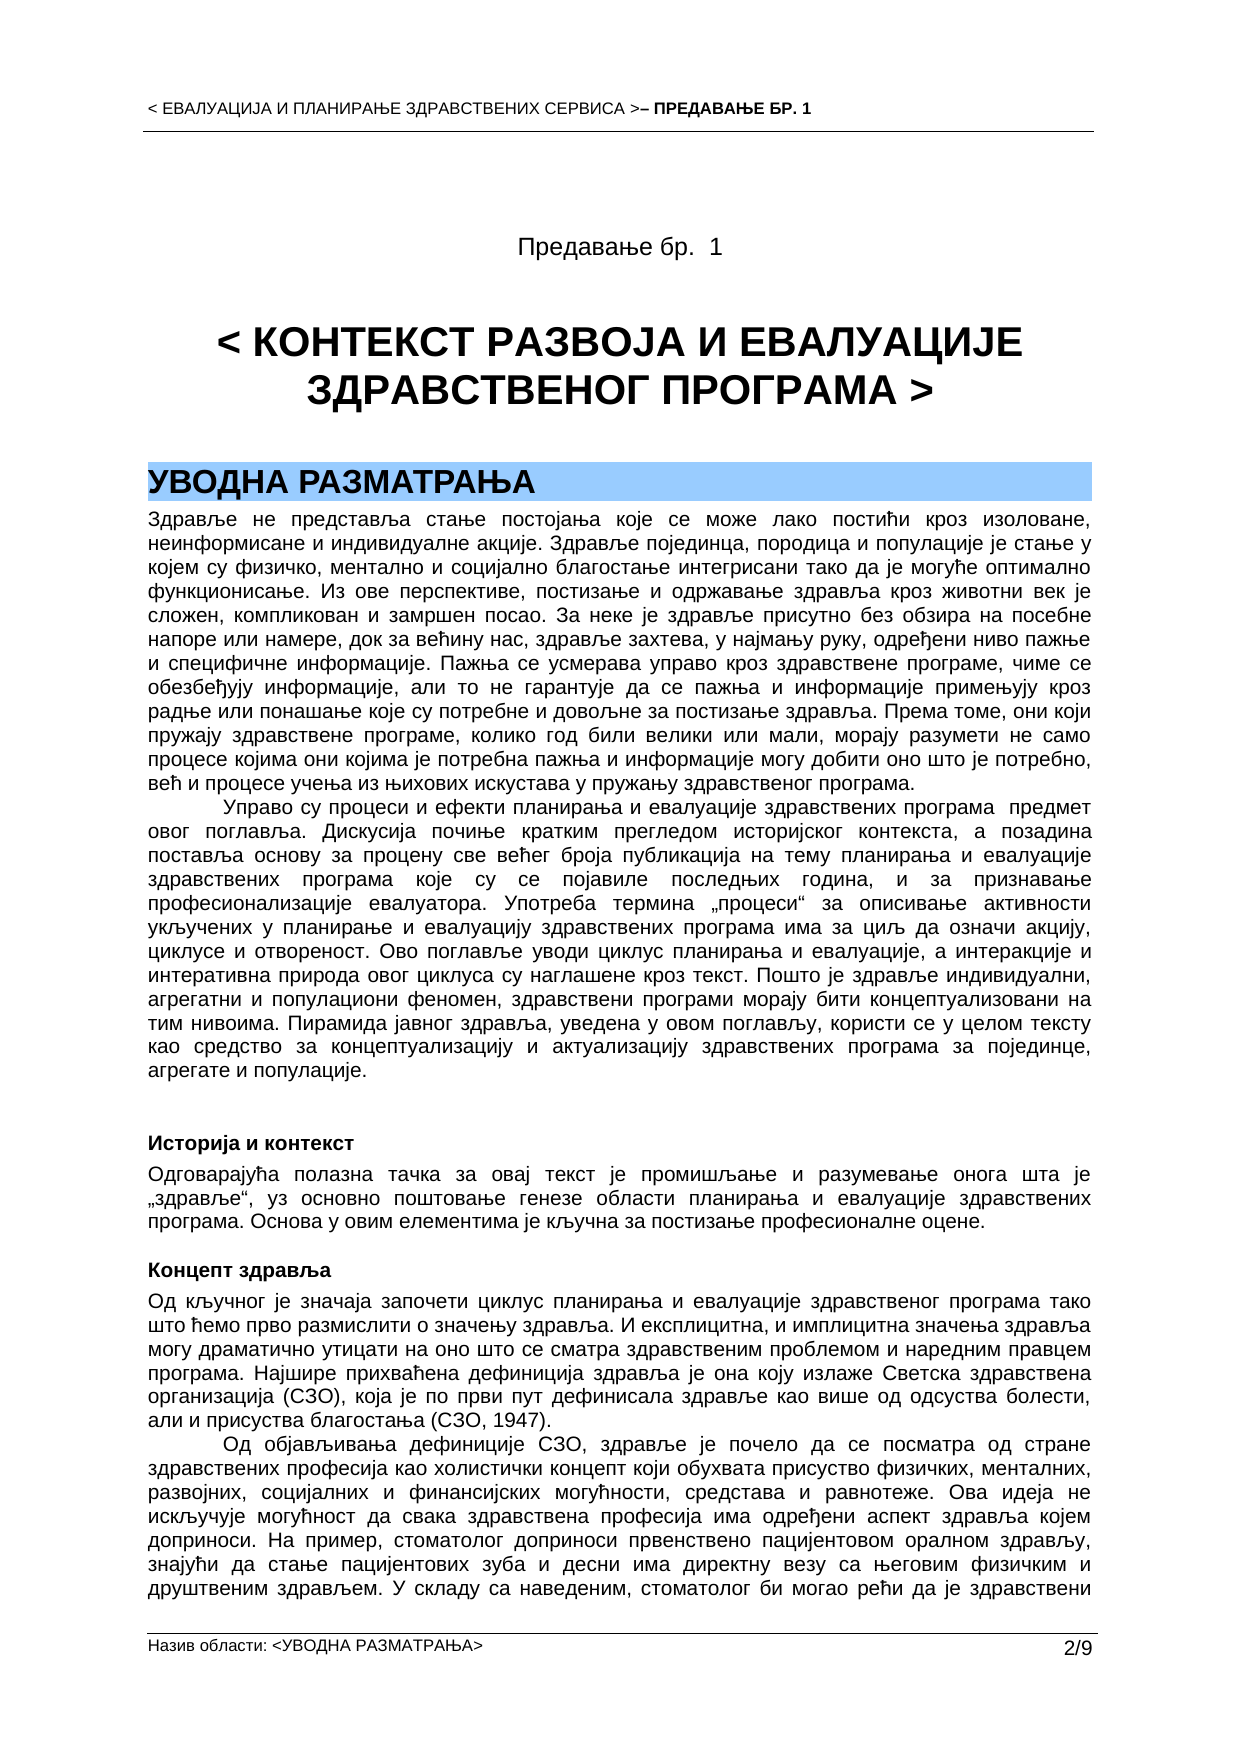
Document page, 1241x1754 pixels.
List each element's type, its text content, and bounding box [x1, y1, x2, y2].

subtitle Историја и контекст [148, 1131, 1092, 1155]
text Здравље не представља стање постојања које се може лако постићи кроз изоловане, неинформисане и индивидуалне акције. Здравље појединца, породица и популације је стање у којем су физичко, ментално и социјално благостање интегрисани тако да је могуће оптимално функционисање. Из ове перспективе, постизање и одржавање здравља кроз животни век је сложен, компликован и замршен посао. За неке је здравље присутно без обзира на посебне напоре или намере, док за већину нас, здравље захтева, у најмању руку, одређени ниво пажње и специфичне информације. Пажња се усмерава управо кроз здравствене програме, чиме се обезбеђују информације, али то не гарантује да се пажња и информације примењују кроз радње или понашање које су потребне и довољне за постизање здравља. Према томе, они који пружају здравствене програме, колико год били велики или мали, морају разумети не само процесе којима они којима је потребна пажња и информације могу добити оно што је потребно, већ и процесе учења из њихових искустава у пружању здравственог програма. [148, 507, 1092, 795]
text Од кључног је значаја започети циклус планирања и евалуације здравственог програма тако што ћемо прво размислити о значењу здравља. И експлицитна, и имплицитна значења здравља могу драматично утицати на оно што се сматра здравственим проблемом и наредним правцем програма. Најшире прихваћена дефиниција здравља је она коју излаже Светска здравствена организација (СЗО), која је по први пут дефинисала здравље као више од одсуства болести, али и присуства благостања (СЗO, 1947). [148, 1288, 1092, 1432]
title < КОНТЕКСТ РАЗВОЈА И ЕВАЛУАЦИЈЕ ЗДРАВСТВЕНОГ ПРОГРАМА > [148, 318, 1092, 413]
text Предавање бр. 1 [148, 231, 1092, 260]
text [148, 1432, 1092, 1600]
text Управо су процеси и ефекти планирања и евалуације здравствених програма предмет овог поглавља. Дискусија почиње кратким прегледом историјског контекста, а позадина поставља основу за процену све већег броја публикација на тему планирања и евалуације здравствених програма које су се појавиле последњих година, и за признавање професионализације евалуатора. Употреба термина „процеси“ за описивање активности укључених у планирање и евалуацију здравствених програма има за циљ да означи акцију, циклусе и отвореност. Ово поглавље уводи циклус планирања и евалуације, а интеракције и интеративна природа овог циклуса су наглашене кроз текст. Пошто је здравље индивидуални, агрегатни и популациони феномен, здравствени програми морају бити концептуализовани на тим нивоима. Пирамида јавног здравља, уведена у овом поглављу, користи се у целом тексту као средство за концептуализацију и актуализацију здравствених програма за појединце, агрегате и популације. [148, 795, 1092, 1082]
text Одговарајућа полазна тачка за овај текст је промишљање и разумевање онога шта је „здравље“, уз основно поштовање генезе области планирања и евалуације здравствених програма. Основа у овим елементима је кључна за постизање професионалне оцене. [148, 1161, 1092, 1233]
subtitle Концепт здравља [148, 1258, 1092, 1282]
subtitle УВОДНА РАЗМАТРАЊА [148, 462, 1092, 501]
